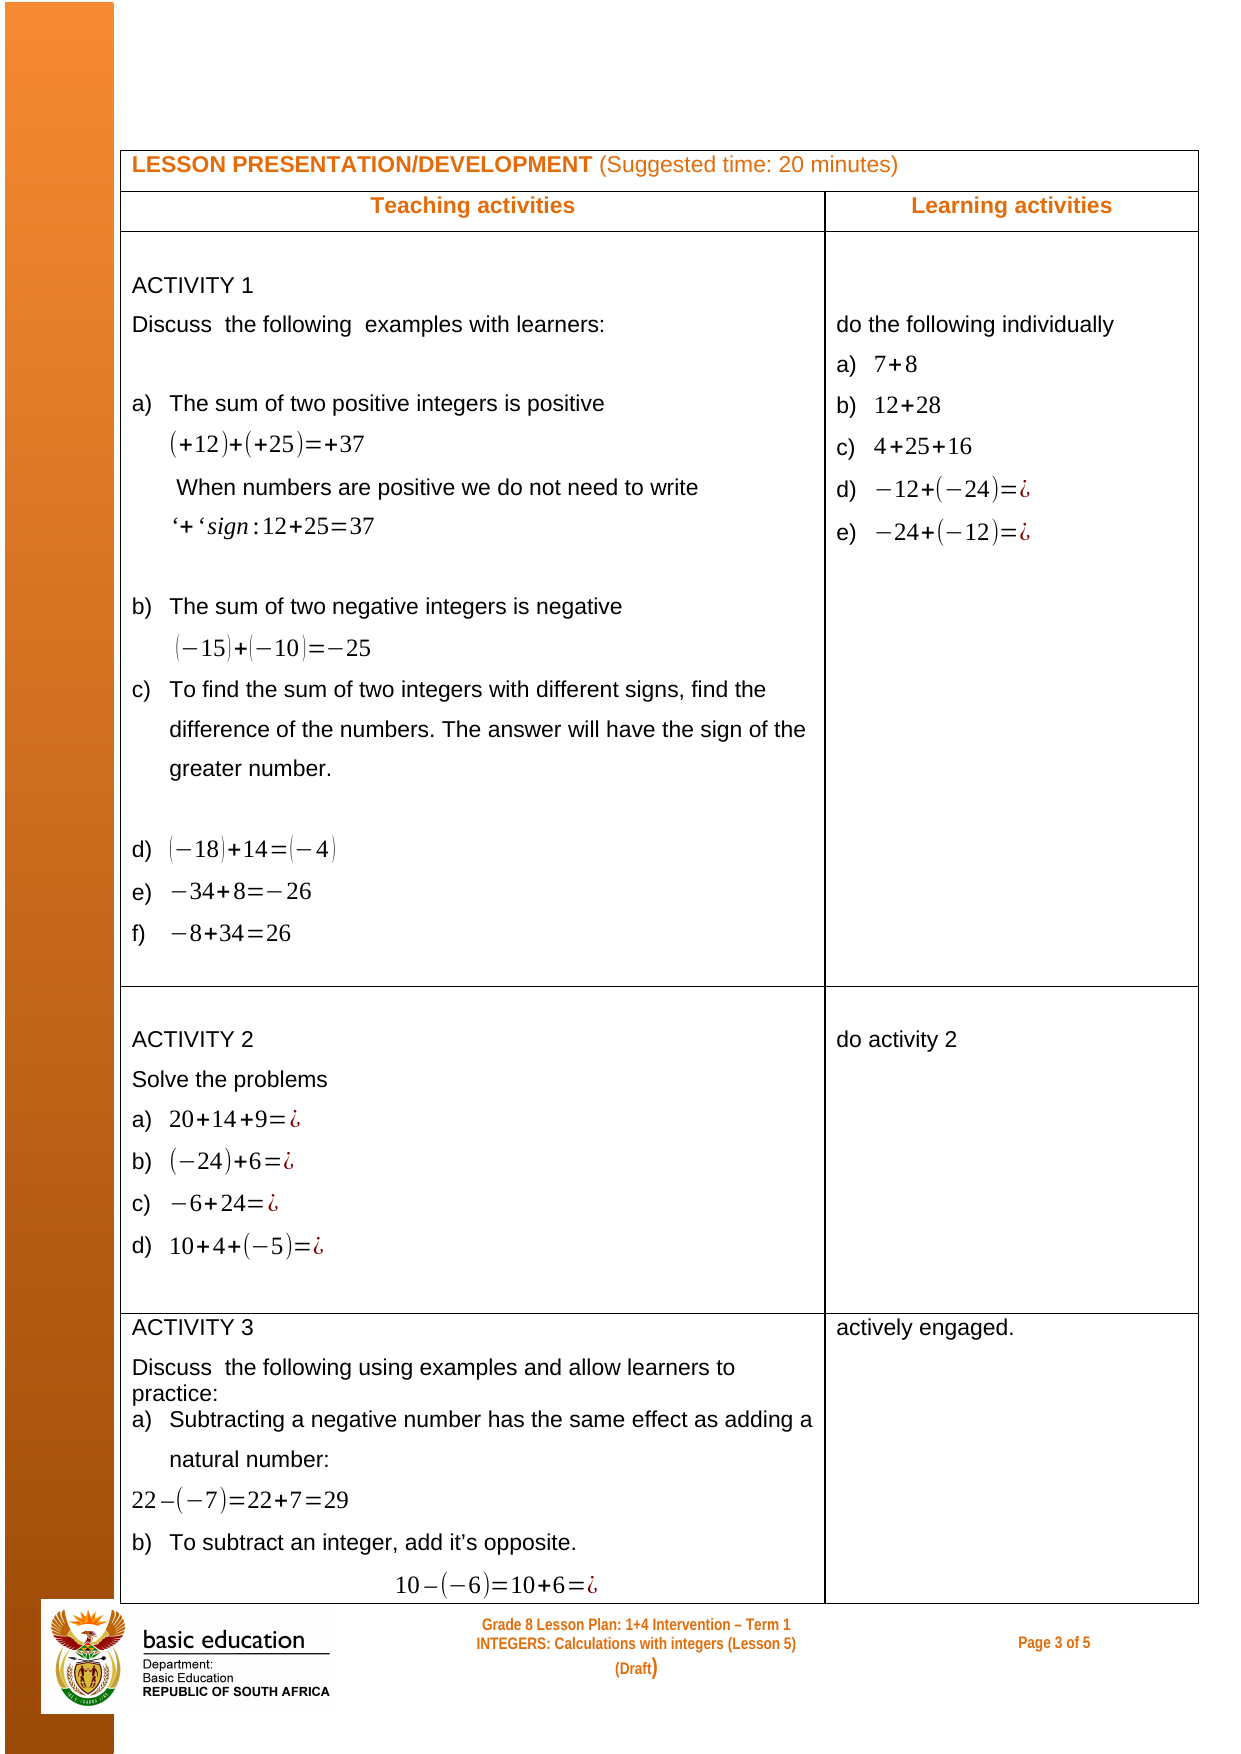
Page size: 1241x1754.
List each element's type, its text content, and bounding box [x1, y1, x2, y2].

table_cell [121, 1314, 824, 1603]
table_cell ACTIVITY 1 Discuss the following examples with learners: The sum of two positive integers is positive When numbers are positive we do not need to write The sum of two negative integers is negative To find the sum of two integers with different signs, find the difference of the numbers. The answer will have the sign of the greater number. [121, 232, 824, 986]
table_cell actively engaged. [826, 1314, 1198, 1603]
table_cell Learning activities [826, 192, 1198, 231]
table_cell ACTIVITY 2 Solve the problems [121, 987, 824, 1313]
table_header LESSON PRESENTATION/DEVELOPMENT (Suggested time: 20 minutes) [121, 151, 1198, 191]
picture [41, 1599, 339, 1714]
table_cell Teaching activities [121, 192, 824, 231]
table_cell do the following individually [826, 232, 1198, 986]
table_cell do activity 2 [826, 987, 1198, 1313]
